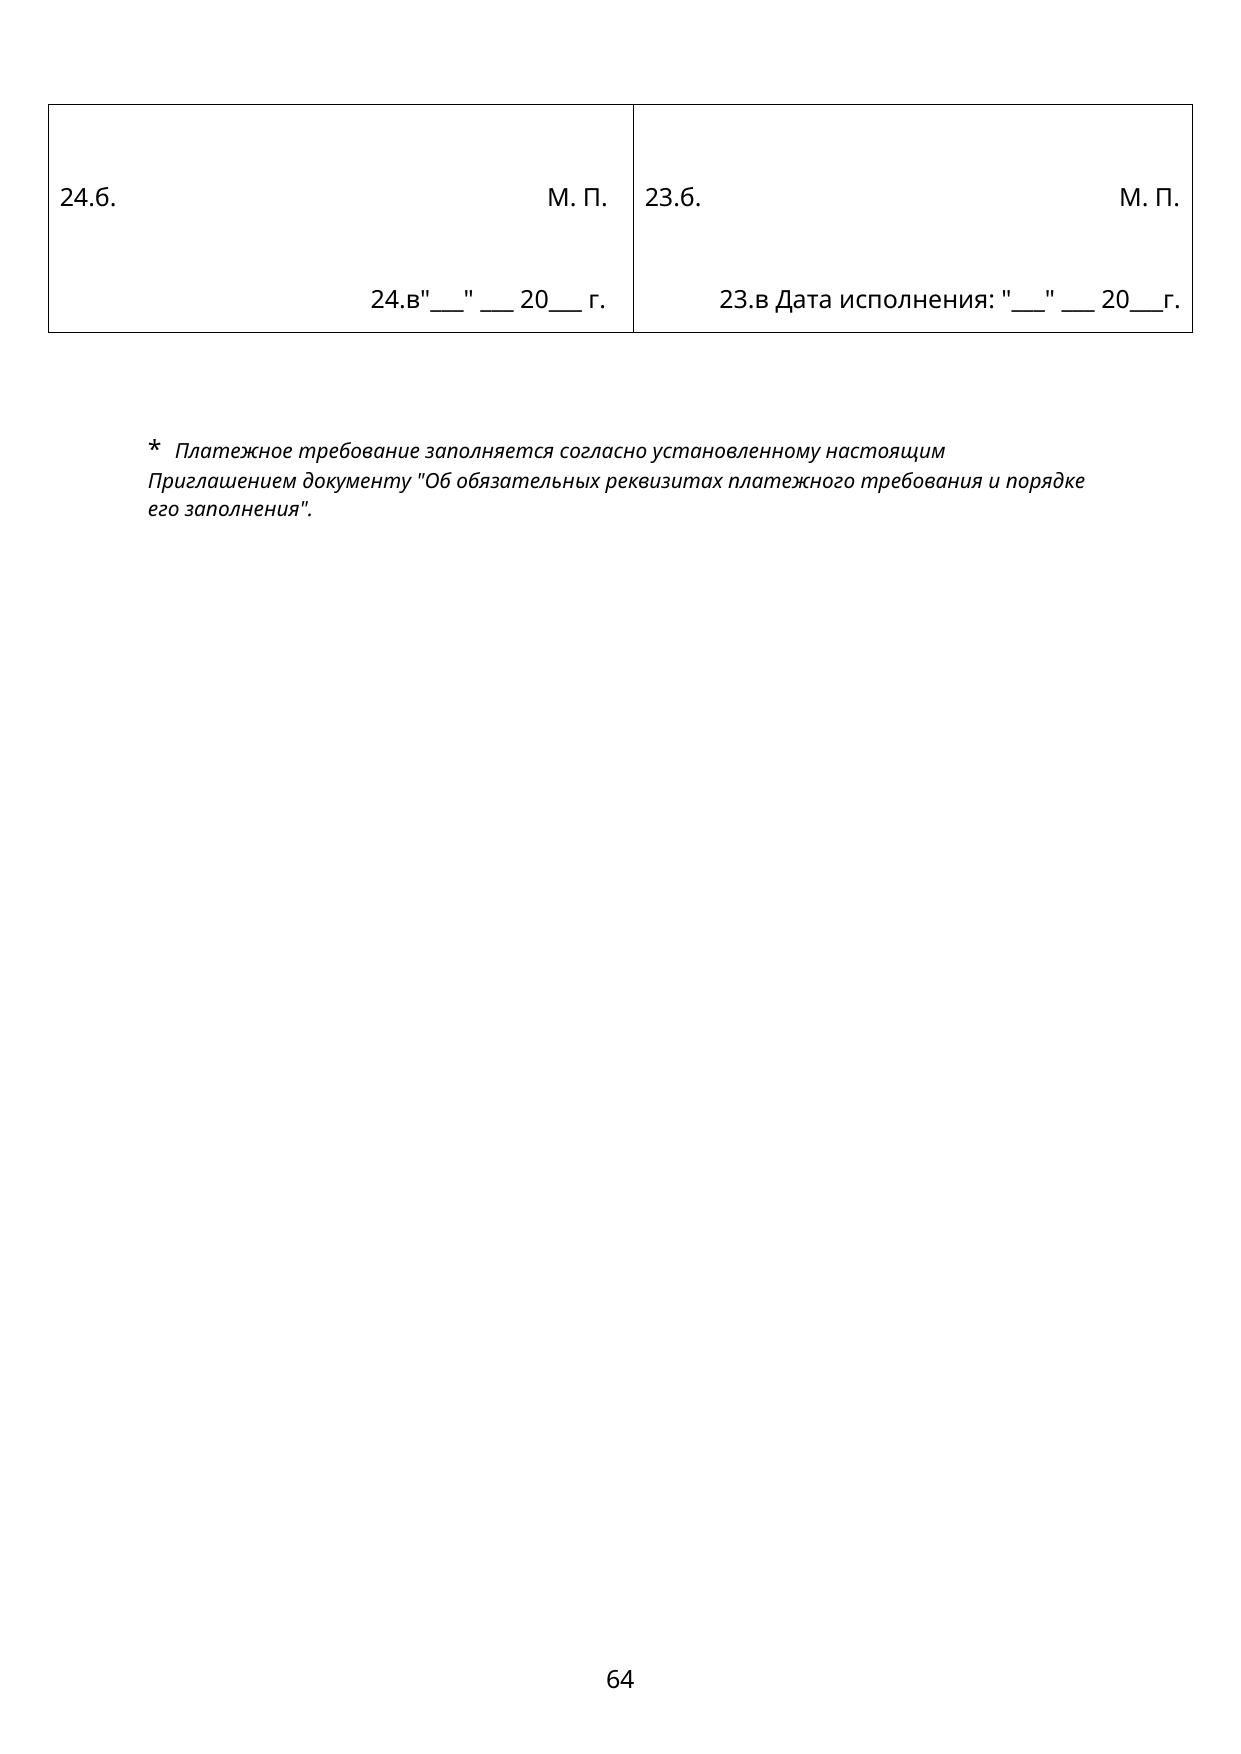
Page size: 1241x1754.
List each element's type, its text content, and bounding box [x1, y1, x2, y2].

table_cell 23.б. М. П. 23.в Дата исполнения: "___" ___ 20___г. [634, 105, 1192, 332]
text * Платежное требование заполняется согласно установленному настоящим Приглашением документу "Об обязательных реквизитах платежного требования и порядке его заполнения". [148, 432, 1092, 523]
table_cell 24.б. М. П. 24.в"___" ___ 20___ г. [49, 105, 633, 332]
